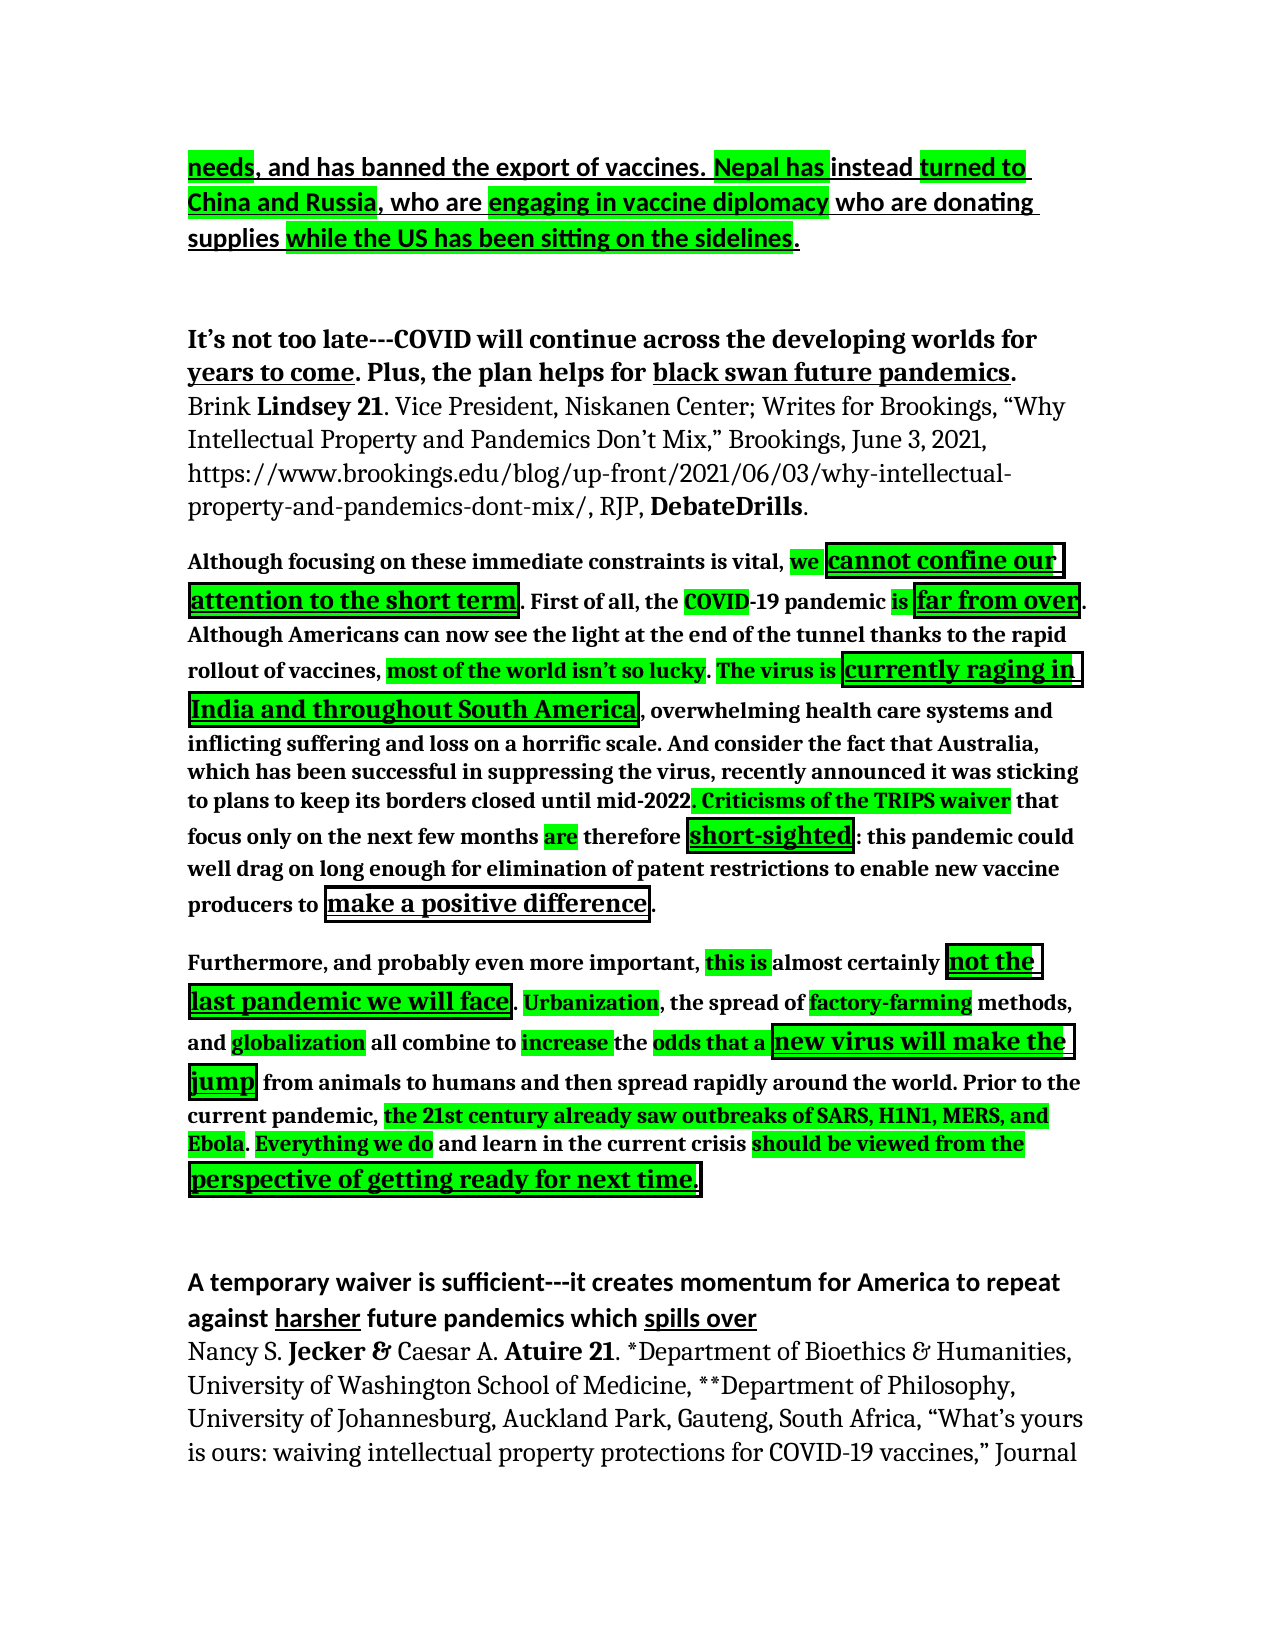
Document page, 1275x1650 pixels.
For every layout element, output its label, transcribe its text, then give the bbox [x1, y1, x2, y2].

subtitle A temporary waiver is sufficient---it creates momentum for America to repeat against harsher future pandemics which spills over [187, 1265, 1087, 1334]
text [187, 1336, 1087, 1468]
subtitle It’s not too late---COVID will continue across the developing worlds for years to come. Plus, the plan helps for black swan future pandemics. [187, 324, 1087, 388]
text Brink Lindsey 21. Vice President, Niskanen Center; Writes for Brookings, “Why Intellectual Property and Pandemics Don’t Mix,” Brookings, June 3, 2021, https://www.brookings.edu/blog/up-front/2021/06/03/why-intellectual-property-and-pandemics-dont-mix/, RJP, DebateDrills. [187, 391, 1087, 523]
text Although focusing on these immediate constraints is vital, we cannot confine our attention to the short term. First of all, the COVID-19 pandemic is far from over. Although Americans can now see the light at the end of the tunnel thanks to the rapid rollout of vaccines, most of the world isn’t so lucky. The virus is currently raging in India and throughout South America, overwhelming health care systems and inflicting suffering and loss on a horrific scale. And consider the fact that Australia, which has been successful in suppressing the virus, recently announced it was sticking to plans to keep its borders closed until mid-2022. Criticisms of the TRIPS waiver that focus only on the next few months are therefore short-sighted: this pandemic could well drag on long enough for elimination of patent restrictions to enable new vaccine producers to make a positive difference. [187, 542, 1087, 923]
text Furthermore, and probably even more important, this is almost certainly not the last pandemic we will face. Urbanization, the spread of factory-farming methods, and globalization all combine to increase the odds that a new virus will make the jump from animals to humans and then spread rapidly around the world. Prior to the current pandemic, the 21st century already saw outbreaks of SARS, H1N1, MERS, and Ebola. Everything we do and learn in the current crisis should be viewed from the perspective of getting ready for next time. [187, 942, 1087, 1198]
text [187, 150, 1087, 254]
